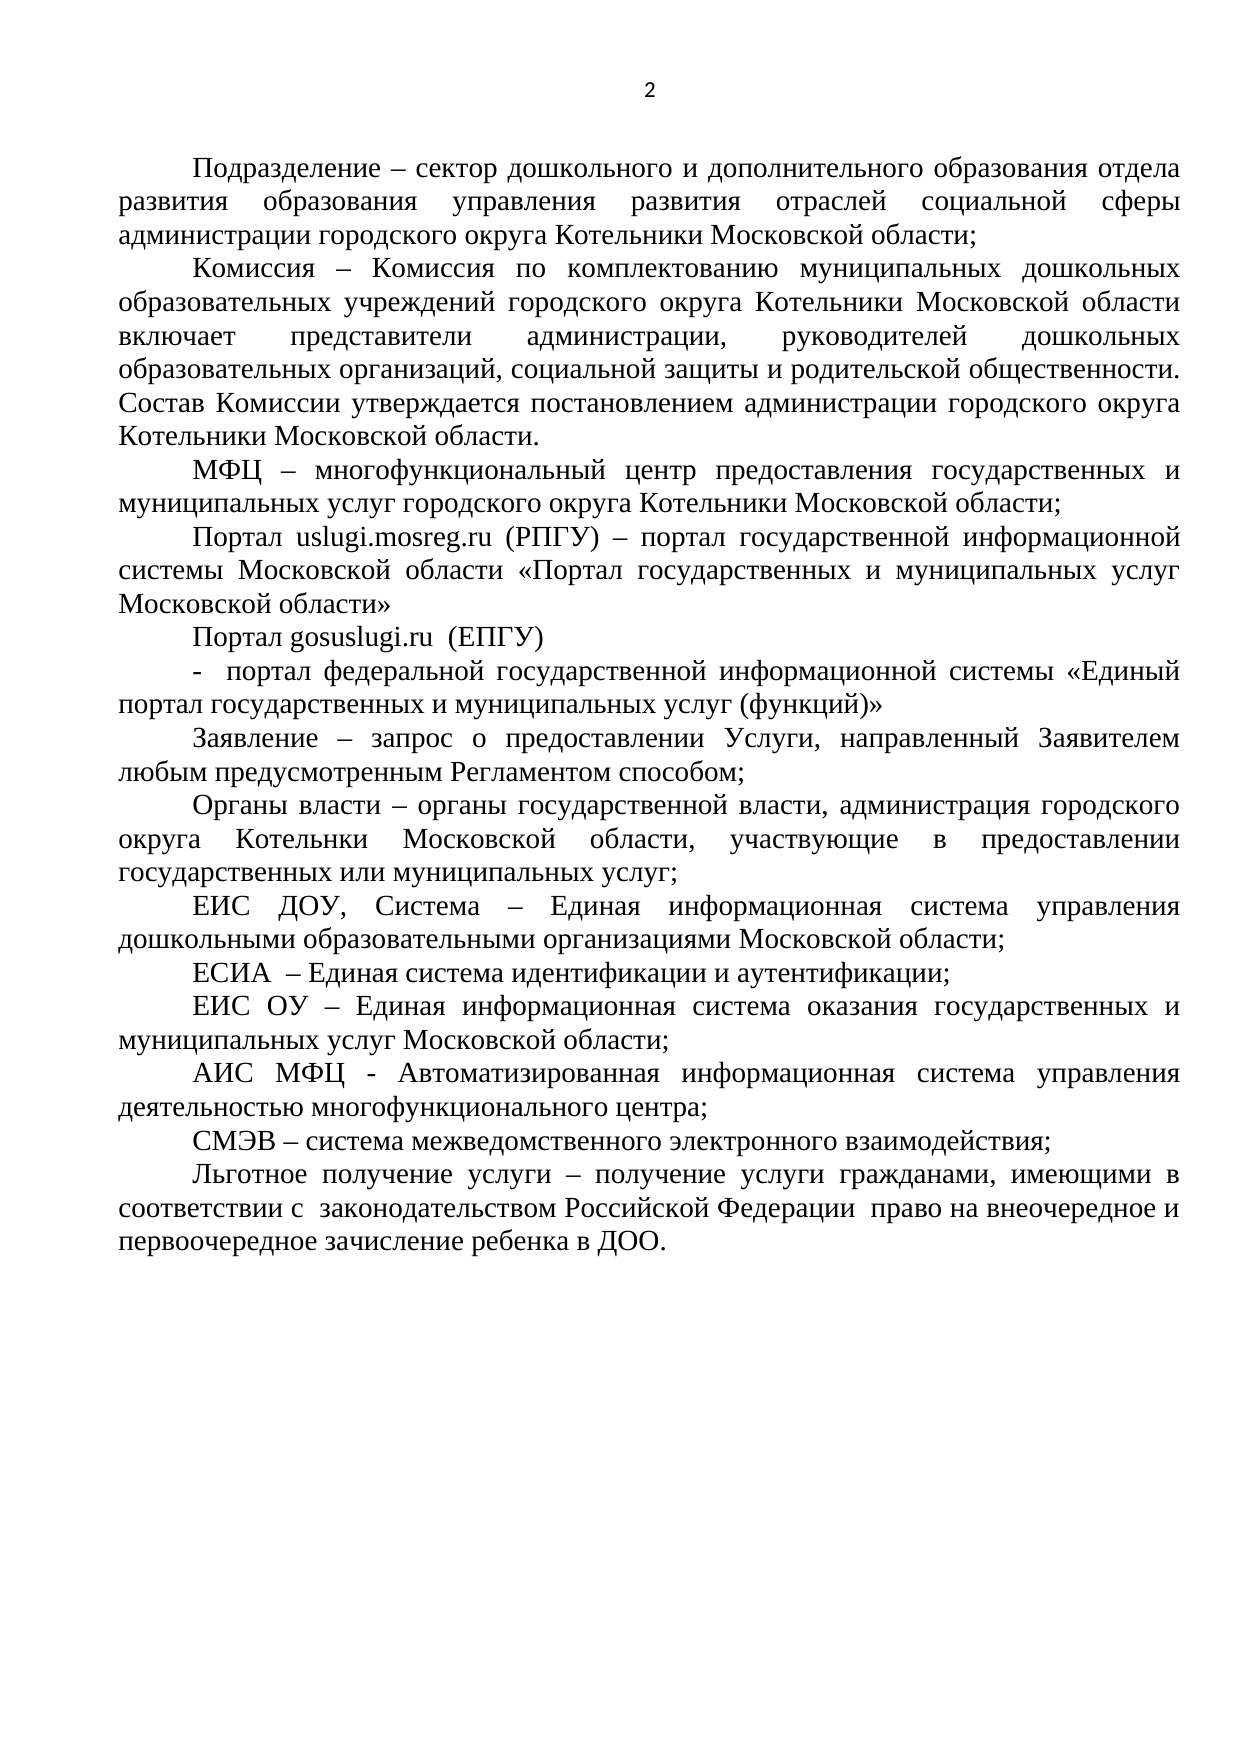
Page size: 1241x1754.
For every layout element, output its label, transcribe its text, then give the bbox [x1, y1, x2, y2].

text ЕСИА – Единая система идентификации и аутентификации; [118, 955, 1181, 988]
text Заявление – запрос о предоставлении Услуги, направленный Заявителем любым предусмотренным Регламентом способом; [118, 720, 1181, 787]
text Комиссия – Комиссия по комплектованию муниципальных дошкольных образовательных учреждений городского округа Котельники Московской области включает представители администрации, руководителей дошкольных образовательных организаций, социальной защиты и родительской общественности. Состав Комиссии утверждается постановлением администрации городского округа Котельники Московской области. [118, 251, 1181, 452]
text СМЭВ – система межведомственного электронного взаимодействия; [118, 1123, 1181, 1156]
text Органы власти – органы государственной власти, администрация городского округа Котельнки Московской области, участвующие в предоставлении государственных или муниципальных услуг; [118, 787, 1181, 888]
text МФЦ – многофункциональный центр предоставления государственных и муниципальных услуг городского округа Котельники Московской области; [118, 452, 1181, 519]
text ЕИС ДОУ, Система – Единая информационная система управления дошкольными образовательными организациями Московской области; [118, 888, 1181, 955]
text Портал gosuslugi.ru (ЕПГУ) [118, 619, 1181, 653]
text АИС МФЦ - Автоматизированная информационная система управления деятельностью многофункционального центра; [118, 1056, 1181, 1123]
text - портал федеральной государственной информационной системы «Единый портал государственных и муниципальных услуг (функций)» [118, 653, 1181, 720]
text Портал uslugi.mosreg.ru (РПГУ) – портал государственной информационной системы Московской области «Портал государственных и муниципальных услуг Московской области» [118, 519, 1181, 619]
text Льготное получение услуги – получение услуги гражданами, имеющими в соответствии с законодательством Российской Федерации право на внеочередное и первоочередное зачисление ребенка в ДОО. [118, 1156, 1181, 1257]
text Подразделение – сектор дошкольного и дополнительного образования отдела развития образования управления развития отраслей социальной сферы администрации городского округа Котельники Московской области; [118, 150, 1181, 251]
text ЕИС ОУ – Единая информационная система оказания государственных и муниципальных услуг Московской области; [118, 988, 1181, 1056]
